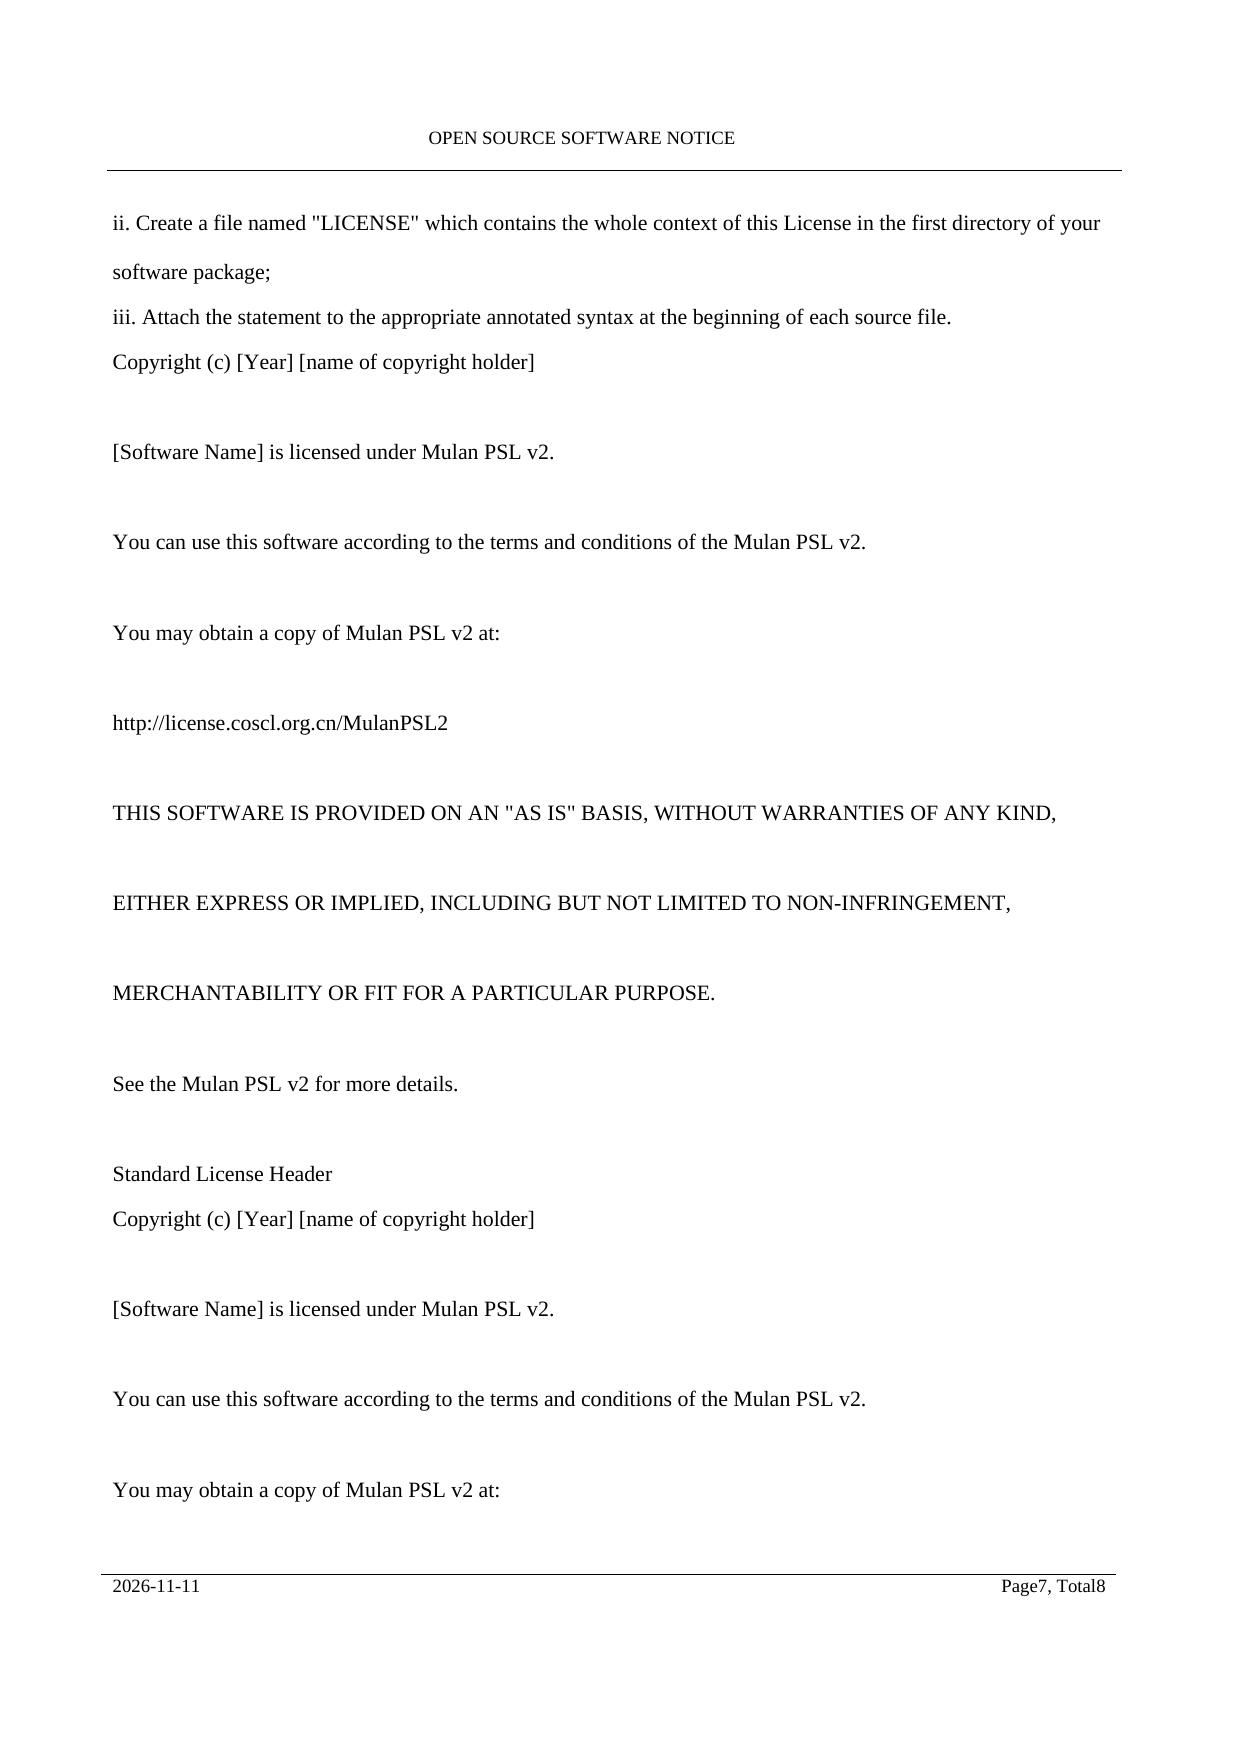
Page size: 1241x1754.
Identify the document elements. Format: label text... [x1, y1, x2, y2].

text Copyright (c) [Year] [name of copyright holder] [112, 345, 1128, 378]
text Standard License Header [112, 1157, 1128, 1190]
text Copyright (c) [Year] [name of copyright holder] [112, 1202, 1128, 1235]
text iii. Attach the statement to the appropriate annotated syntax at the beginning of each source file. [112, 300, 1128, 333]
text You may obtain a copy of Mulan PSL v2 at: [112, 1473, 1128, 1505]
text ii. Create a file named "LICENSE" which contains the whole context of this License in the first directory of your software package; [112, 206, 1128, 288]
text You can use this software according to the terms and conditions of the Mulan PSL v2. [112, 1383, 1128, 1415]
text You may obtain a copy of Mulan PSL v2 at: [112, 616, 1128, 648]
text [Software Name] is licensed under Mulan PSL v2. [112, 436, 1128, 468]
text See the Mulan PSL v2 for more details. [112, 1067, 1128, 1099]
text http://license.coscl.org.cn/MulanPSL2 [112, 706, 1128, 739]
text EITHER EXPRESS OR IMPLIED, INCLUDING BUT NOT LIMITED TO NON-INFRINGEMENT, [112, 887, 1128, 919]
text MERCHANTABILITY OR FIT FOR A PARTICULAR PURPOSE. [112, 977, 1128, 1009]
text THIS SOFTWARE IS PROVIDED ON AN "AS IS" BASIS, WITHOUT WARRANTIES OF ANY KIND, [112, 796, 1128, 829]
text [Software Name] is licensed under Mulan PSL v2. [112, 1292, 1128, 1325]
text You can use this software according to the terms and conditions of the Mulan PSL v2. [112, 526, 1128, 558]
